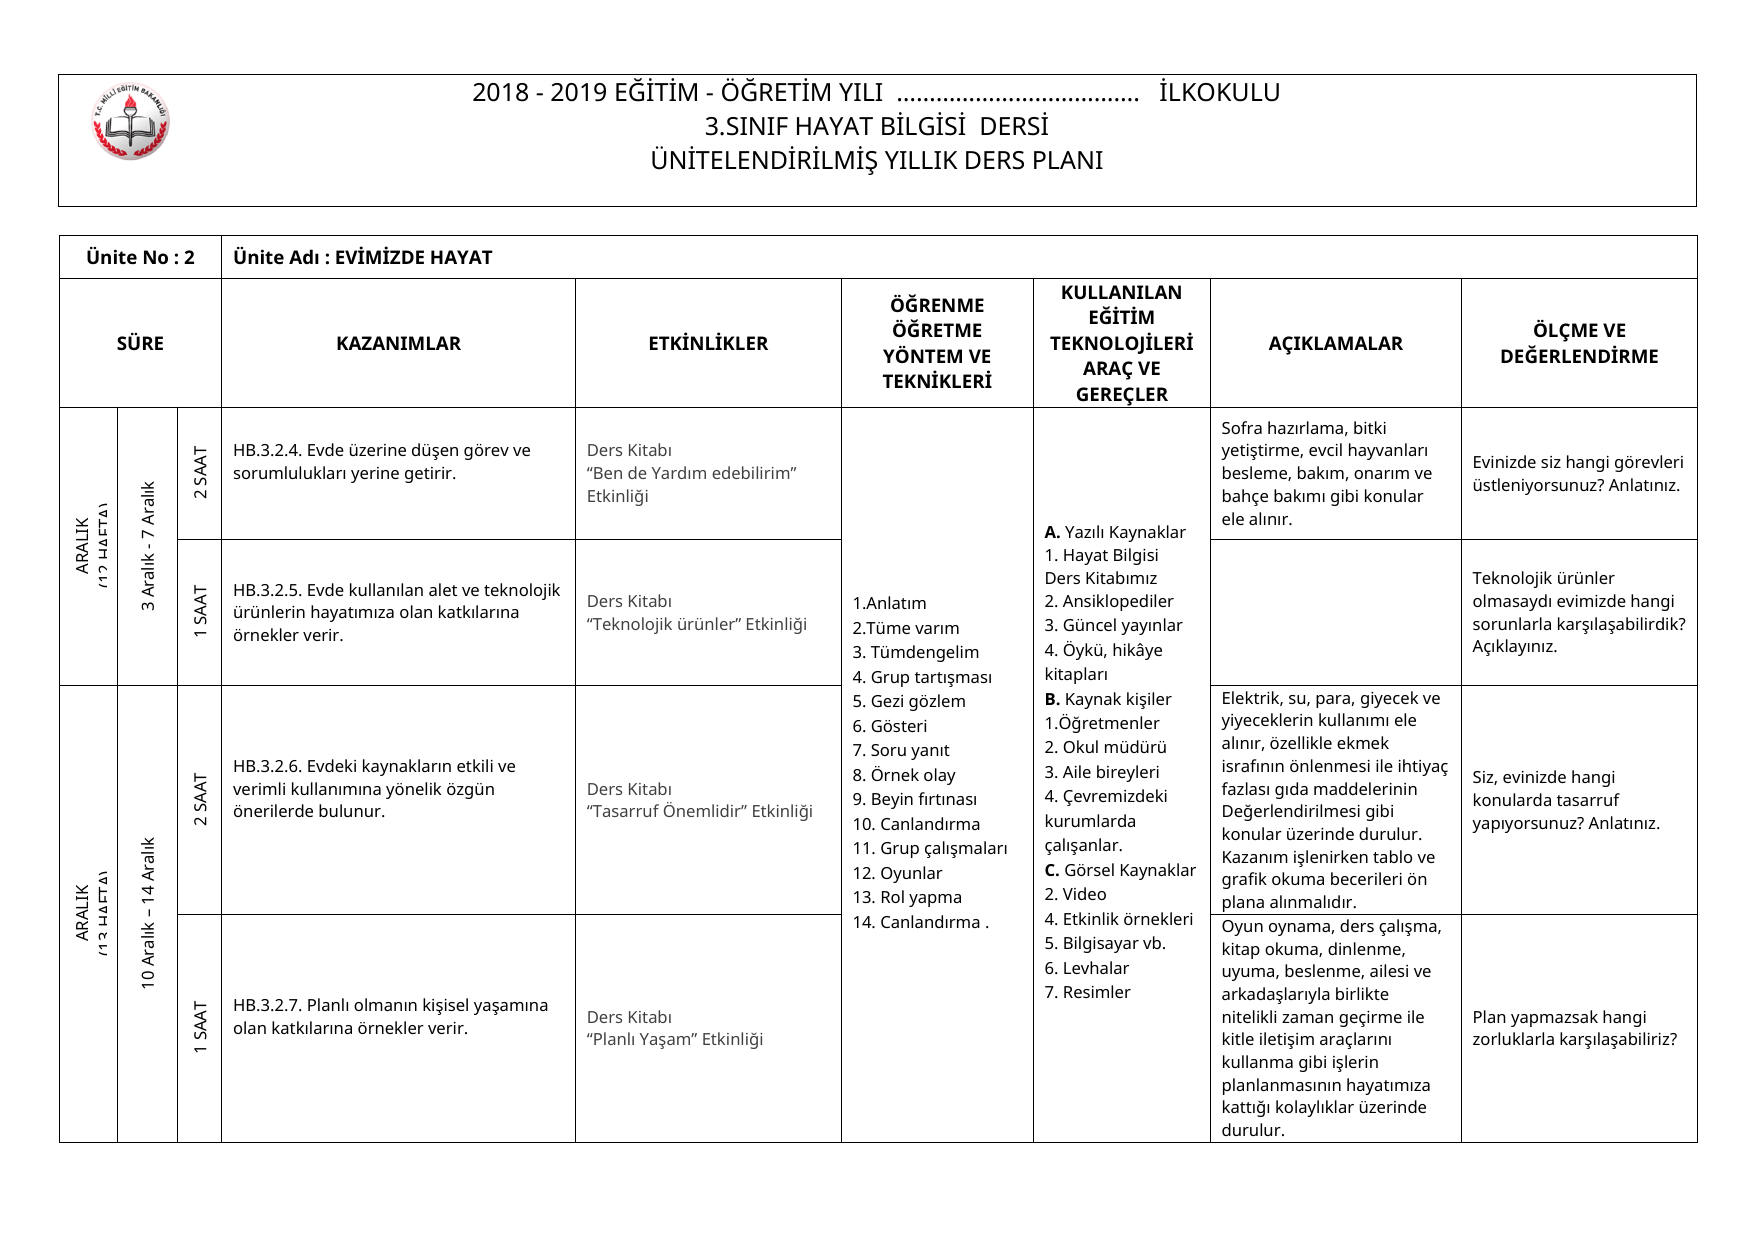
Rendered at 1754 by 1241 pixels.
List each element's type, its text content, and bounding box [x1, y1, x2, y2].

table_cell HB.3.2.5. Evde kullanılan alet ve teknolojik ürünlerin hayatımıza olan katkılarına örnekler verir. [222, 540, 575, 685]
table_cell Ders Kitabı “Planlı Yaşam” Etkinliği [576, 915, 841, 1142]
table_cell 10 Aralık – 14 Aralık [118, 686, 177, 1142]
table_cell ÖĞRENME ÖĞRETME YÖNTEM VE TEKNİKLERİ [842, 279, 1033, 407]
table_cell A. Yazılı Kaynaklar 1. Hayat Bilgisi Ders Kitabımız 2. Ansiklopediler 3. Güncel yayınlar 4. Öykü, hikâye kitapları B. Kaynak kişiler 1.Öğretmenler 2. Okul müdürü 3. Aile bireyleri 4. Çevremizdeki kurumlarda çalışanlar. C. Görsel Kaynaklar 2. Video 4. Etkinlik örnekleri 5. Bilgisayar vb. 6. Levhalar 7. Resimler [1034, 408, 1210, 1142]
table_cell KULLANILAN EĞİTİM TEKNOLOJİLERİ ARAÇ VE GEREÇLER [1034, 279, 1210, 407]
table_cell Oyun oynama, ders çalışma, kitap okuma, dinlenme, uyuma, beslenme, ailesi ve arkadaşlarıyla birlikte nitelikli zaman geçirme ile kitle iletişim araçlarını kullanma gibi işlerin planlanmasının hayatımıza kattığı kolaylıklar üzerinde durulur. [1211, 915, 1461, 1142]
table_header Ünite No : 2 [60, 236, 221, 278]
table_cell 2 SAAT [178, 686, 221, 913]
table_cell HB.3.2.4. Evde üzerine düşen görev ve sorumlulukları yerine getirir. [222, 408, 575, 538]
table_cell ARALIK (13.HAFTA) [60, 686, 117, 1142]
table_cell 1 SAAT [178, 915, 221, 1142]
table_cell 1.Anlatım 2.Tüme varım 3. Tümdengelim 4. Grup tartışması 5. Gezi gözlem 6. Gösteri 7. Soru yanıt 8. Örnek olay 9. Beyin fırtınası 10. Canlandırma 11. Grup çalışmaları 12. Oyunlar 13. Rol yapma 14. Canlandırma . [842, 408, 1033, 1142]
table_cell Ders Kitabı “Ben de Yardım edebilirim” Etkinliği [576, 408, 841, 538]
table_cell ARALIK (12.HAFTA) [60, 408, 117, 685]
table_cell KAZANIMLAR [222, 279, 575, 407]
table_cell Sofra hazırlama, bitki yetiştirme, evcil hayvanları besleme, bakım, onarım ve bahçe bakımı gibi konular ele alınır. [1211, 408, 1461, 538]
table_cell HB.3.2.7. Planlı olmanın kişisel yaşamına olan katkılarına örnekler verir. [222, 915, 575, 1142]
table_cell HB.3.2.6. Evdeki kaynakların etkili ve verimli kullanımına yönelik özgün önerilerde bulunur. [222, 686, 575, 913]
table_cell SÜRE [60, 279, 221, 407]
table_cell 2 SAAT [178, 408, 221, 538]
table_cell ETKİNLİKLER [576, 279, 841, 407]
table_cell AÇIKLAMALAR [1211, 279, 1461, 407]
table_cell Teknolojik ürünler olmasaydı evimizde hangi sorunlarla karşılaşabilirdik? Açıklayınız. [1462, 540, 1697, 685]
table_cell [1211, 540, 1461, 685]
table_cell Elektrik, su, para, giyecek ve yiyeceklerin kullanımı ele alınır, özellikle ekmek israfının önlenmesi ile ihtiyaç fazlası gıda maddelerinin Değerlendirilmesi gibi konular üzerinde durulur. Kazanım işlenirken tablo ve grafik okuma becerileri ön plana alınmalıdır. [1211, 686, 1461, 913]
table_cell 1 SAAT [178, 540, 221, 685]
table_cell Evinizde siz hangi görevleri üstleniyorsunuz? Anlatınız. [1462, 408, 1697, 538]
table_cell Ders Kitabı “Teknolojik ürünler” Etkinliği [576, 540, 841, 685]
table_cell ÖLÇME VE DEĞERLENDİRME [1462, 279, 1697, 407]
picture [85, 77, 175, 167]
table_cell Ders Kitabı “Tasarruf Önemlidir” Etkinliği [576, 686, 841, 913]
table_cell Siz, evinizde hangi konularda tasarruf yapıyorsunuz? Anlatınız. [1462, 686, 1697, 913]
table_cell 3 Aralık - 7 Aralık [118, 408, 177, 685]
table_cell Plan yapmazsak hangi zorluklarla karşılaşabiliriz? [1462, 915, 1697, 1142]
table_header Ünite Adı : EVİMİZDE HAYAT [222, 236, 1697, 278]
